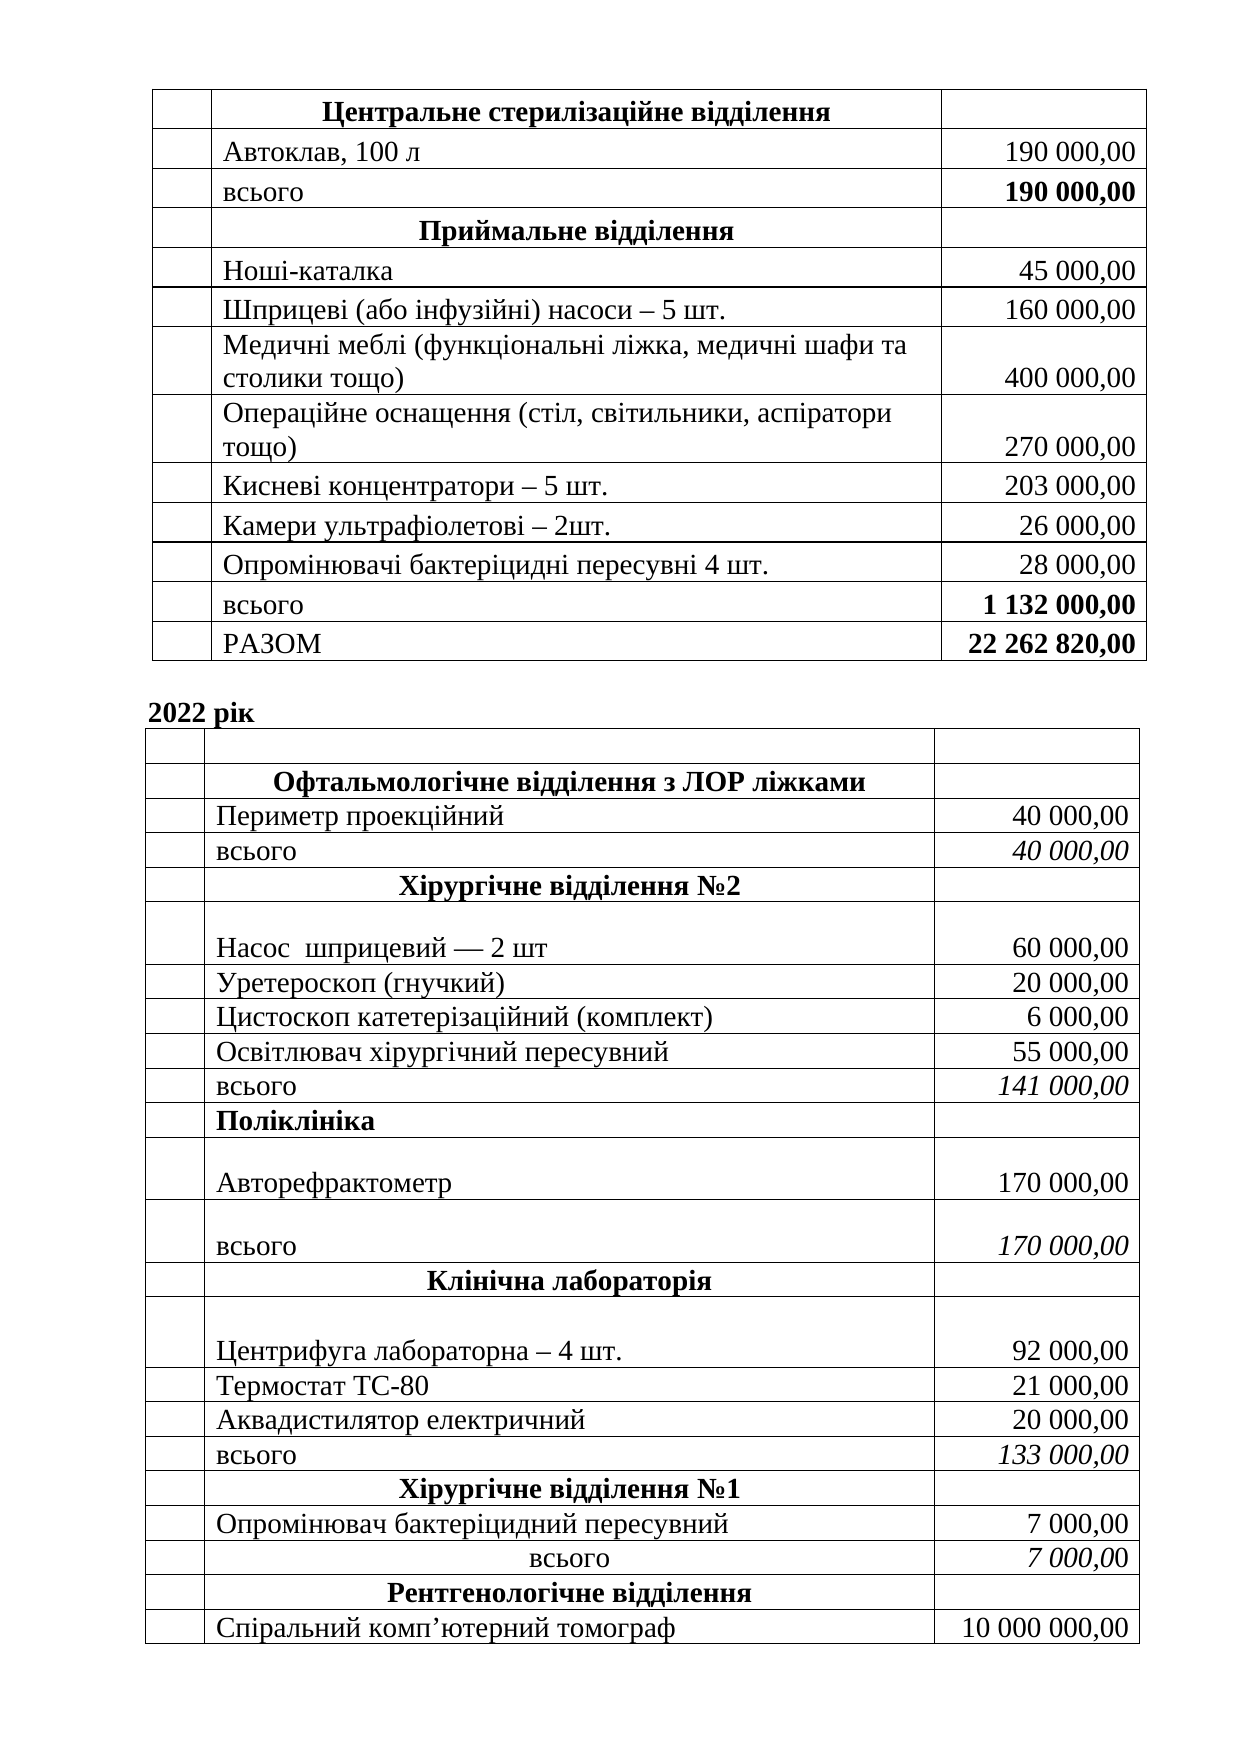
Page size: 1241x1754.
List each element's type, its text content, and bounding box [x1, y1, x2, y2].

table_cell [146, 902, 204, 964]
table_cell [942, 90, 1146, 128]
table_cell 10 000 000,00 [935, 1610, 1139, 1643]
table_cell [935, 1471, 1139, 1505]
table_header [146, 729, 204, 763]
table_cell [153, 503, 211, 541]
table_cell всього [205, 1200, 934, 1262]
table_cell [146, 868, 204, 901]
table_cell 92 000,00 [935, 1297, 1139, 1367]
table_cell 40 000,00 [935, 833, 1139, 867]
table_cell [146, 1200, 204, 1262]
table_cell Хірургічне відділення №2 [205, 868, 934, 901]
table_cell Спіральний комп’ютерний томограф [205, 1610, 934, 1643]
table_cell [153, 622, 211, 660]
text 2022 рік [148, 695, 1152, 728]
table_cell всього [212, 582, 941, 621]
table_cell Ноші-каталка [212, 248, 941, 286]
table_cell [153, 208, 211, 247]
table_cell [146, 1034, 204, 1067]
table_cell РАЗОМ [212, 622, 941, 660]
table_cell всього [205, 1437, 934, 1470]
table_cell [935, 764, 1139, 797]
table_cell 20 000,00 [935, 965, 1139, 998]
table_cell 21 000,00 [935, 1368, 1139, 1401]
table_cell всього [205, 1541, 934, 1574]
table_cell 270 000,00 [942, 395, 1146, 462]
table_header [935, 729, 1139, 763]
table_cell [146, 1069, 204, 1102]
table_cell Медичні меблі (функціональні ліжка, медичні шафи та столики тощо) [212, 327, 941, 394]
table_cell Опромінювач бактеріцидний пересувний [205, 1506, 934, 1539]
table_cell [146, 1103, 204, 1137]
table_cell [153, 543, 211, 581]
table_cell [146, 1437, 204, 1470]
table_cell 170 000,00 [935, 1138, 1139, 1199]
table_cell 6 000,00 [935, 999, 1139, 1033]
table_cell [146, 1506, 204, 1539]
table_cell [942, 208, 1146, 247]
table_cell [153, 582, 211, 621]
table_cell [153, 288, 211, 326]
table_cell [153, 463, 211, 502]
table_cell [146, 799, 204, 832]
table_cell [146, 1297, 204, 1367]
table_cell 203 000,00 [942, 463, 1146, 502]
table_cell [146, 1471, 204, 1505]
table_cell 170 000,00 [935, 1200, 1139, 1262]
table_cell [153, 395, 211, 462]
table_cell Кисневі концентратори – 5 шт. [212, 463, 941, 502]
table_cell [153, 327, 211, 394]
table_cell Офтальмологічне відділення з ЛОР ліжками [205, 764, 934, 797]
table_cell [153, 129, 211, 168]
table_cell Приймальне відділення [212, 208, 941, 247]
table_cell Рентгенологічне відділення [205, 1575, 934, 1609]
table_cell 22 262 820,00 [942, 622, 1146, 660]
table_cell Цистоскоп катетерізаційний (комплект) [205, 999, 934, 1033]
table_cell всього [205, 1069, 934, 1102]
table_cell 20 000,00 [935, 1402, 1139, 1436]
table_cell [935, 1103, 1139, 1137]
table_cell Автоклав, 100 л [212, 129, 941, 168]
table_cell [146, 1610, 204, 1643]
table_cell Операційне оснащення (стіл, світильники, аспіратори тощо) [212, 395, 941, 462]
table_cell Поліклініка [205, 1103, 934, 1137]
table_cell Уретероскоп (гнучкий) [205, 965, 934, 998]
table_cell [146, 1541, 204, 1574]
table_cell 7 000,00 [935, 1541, 1139, 1574]
table_cell Освітлювач хірургічний пересувний [205, 1034, 934, 1067]
table_cell Периметр проекційний [205, 799, 934, 832]
table_cell [153, 90, 211, 128]
table_cell Термостат ТС-80 [205, 1368, 934, 1401]
table_cell [153, 248, 211, 286]
table_cell 55 000,00 [935, 1034, 1139, 1067]
table_cell 190 000,00 [942, 129, 1146, 168]
table_cell Шприцеві (або інфузійні) насоси – 5 шт. [212, 288, 941, 326]
table_cell [153, 169, 211, 207]
table_cell всього [205, 833, 934, 867]
table_cell 40 000,00 [935, 799, 1139, 832]
table_cell [935, 1575, 1139, 1609]
table_cell Хірургічне відділення №1 [205, 1471, 934, 1505]
table_cell [146, 764, 204, 797]
table_cell [146, 833, 204, 867]
table_cell 45 000,00 [942, 248, 1146, 286]
table_cell Центральне стерилізаційне відділення [212, 90, 941, 128]
table_header [205, 729, 934, 763]
table_cell 28 000,00 [942, 543, 1146, 581]
table_cell [146, 1402, 204, 1436]
table_cell [146, 1263, 204, 1296]
table_cell 133 000,00 [935, 1437, 1139, 1470]
table_cell Авторефрактометр [205, 1138, 934, 1199]
table_cell [146, 965, 204, 998]
table_cell 190 000,00 [942, 169, 1146, 207]
table_cell Аквадистилятор електричний [205, 1402, 934, 1436]
table_cell 400 000,00 [942, 327, 1146, 394]
table_cell 26 000,00 [942, 503, 1146, 541]
table_cell [146, 1575, 204, 1609]
table_cell [146, 1138, 204, 1199]
table_cell 1 132 000,00 [942, 582, 1146, 621]
table_cell 7 000,00 [935, 1506, 1139, 1539]
table_cell Клінічна лабораторія [205, 1263, 934, 1296]
table_cell [935, 1263, 1139, 1296]
table_cell Камери ультрафіолетові – 2шт. [212, 503, 941, 541]
table_cell Насос шприцевий — 2 шт [205, 902, 934, 964]
table_cell 60 000,00 [935, 902, 1139, 964]
table_cell [146, 999, 204, 1033]
table_cell 141 000,00 [935, 1069, 1139, 1102]
table_cell [146, 1368, 204, 1401]
table_cell Опромінювачі бактеріцидні пересувні 4 шт. [212, 543, 941, 581]
table_cell Центрифуга лабораторна – 4 шт. [205, 1297, 934, 1367]
table_cell [935, 868, 1139, 901]
table_cell 160 000,00 [942, 288, 1146, 326]
table_cell всього [212, 169, 941, 207]
